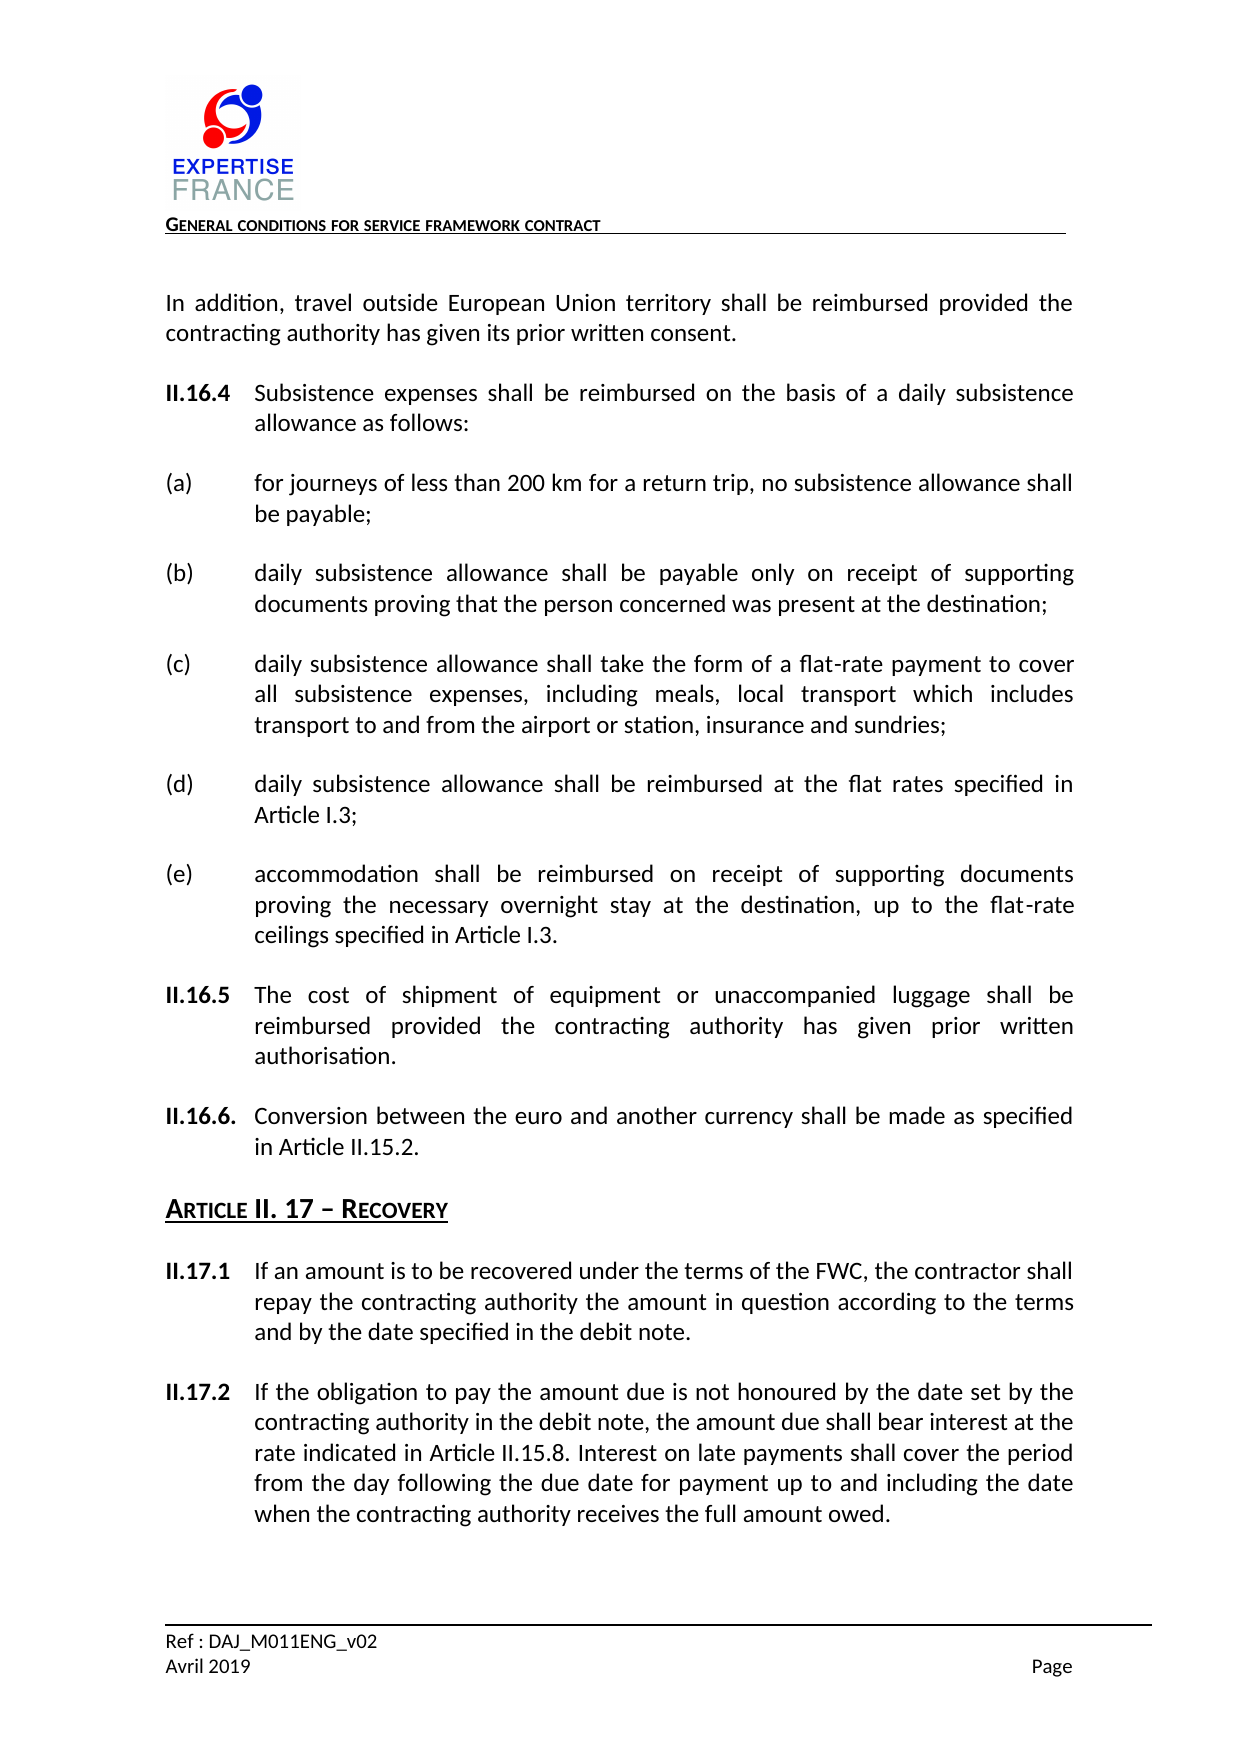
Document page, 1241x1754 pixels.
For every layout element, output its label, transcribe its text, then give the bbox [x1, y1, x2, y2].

subtitle Article II. 17 – Recovery [165, 1190, 1075, 1226]
text (e) accommodation shall be reimbursed on receipt of supporting documents proving the necessary overnight stay at the destination, up to the flat-rate ceilings specified in Article I.3. [165, 859, 1075, 950]
text II.17.1 If an amount is to be recovered under the terms of the FWC, the contractor shall repay the contracting authority the amount in question according to the terms and by the date specified in the debit note. [165, 1255, 1075, 1347]
text (b) daily subsistence allowance shall be payable only on receipt of supporting documents proving that the person concerned was present at the destination; [165, 557, 1075, 618]
text (a) for journeys of less than 200 km for a return trip, no subsistence allowance shall be payable; [165, 467, 1075, 528]
text In addition, travel outside European Union territory shall be reimbursed provided the contracting authority has given its prior written consent. [165, 287, 1075, 348]
text II.17.2 If the obligation to pay the amount due is not honoured by the date set by the contracting authority in the debit note, the amount due shall bear interest at the rate indicated in Article II.15.8. Interest on late payments shall cover the period from the day following the due date for payment up to and including the date when the contracting authority receives the full amount owed. [165, 1376, 1075, 1528]
picture [165, 75, 302, 211]
text (d) daily subsistence allowance shall be reimbursed at the flat rates specified in Article I.3; [165, 768, 1075, 829]
text II.16.5 The cost of shipment of equipment or unaccompanied luggage shall be reimbursed provided the contracting authority has given prior written authorisation. [165, 979, 1075, 1071]
text II.16.6. Conversion between the euro and another currency shall be made as specified in Article II.15.2. [165, 1100, 1075, 1161]
text II.16.4 Subsistence expenses shall be reimbursed on the basis of a daily subsistence allowance as follows: [165, 377, 1075, 438]
text (c) daily subsistence allowance shall take the form of a flat-rate payment to cover all subsistence expenses, including meals, local transport which includes transport to and from the airport or station, insurance and sundries; [165, 648, 1075, 739]
